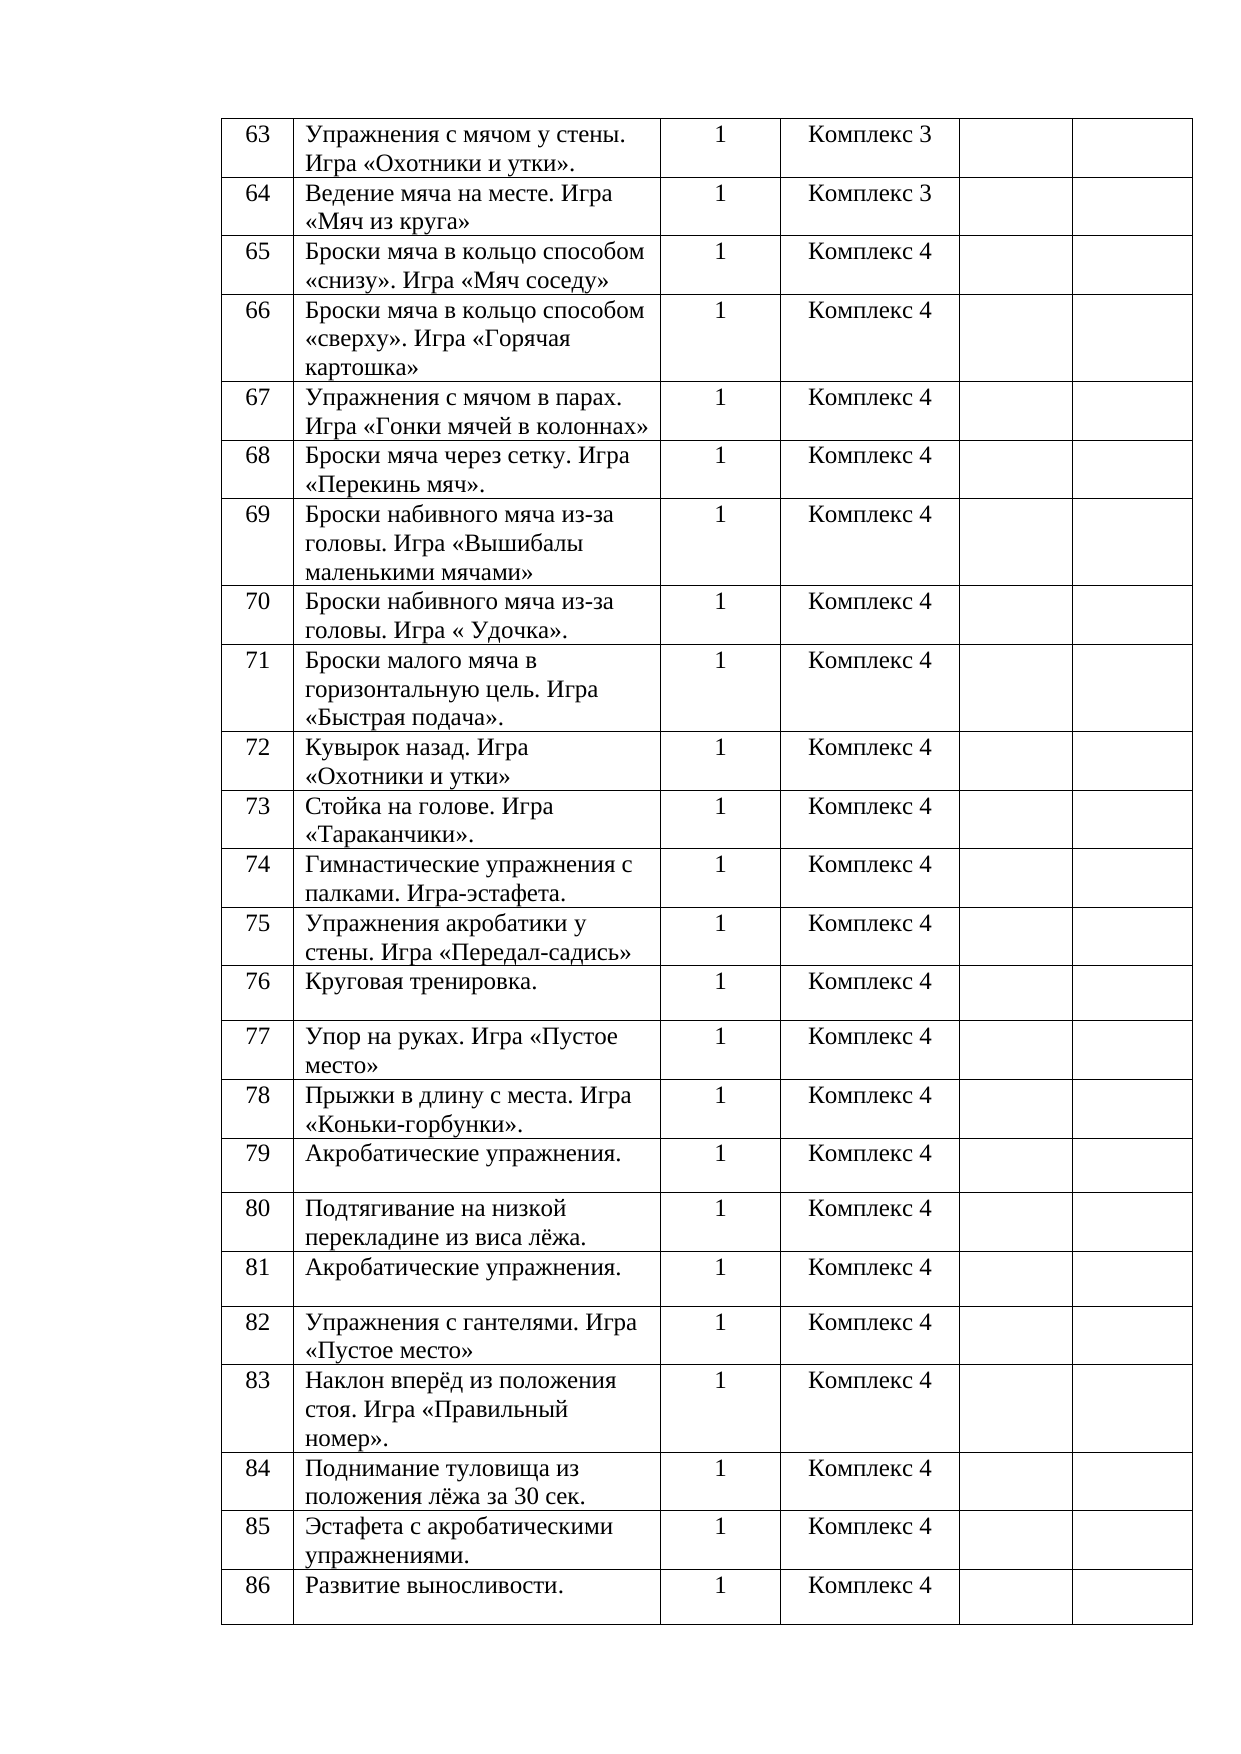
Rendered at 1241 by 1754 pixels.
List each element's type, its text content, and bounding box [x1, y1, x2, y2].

table_cell [1073, 441, 1192, 498]
table_cell [1073, 849, 1192, 907]
table_cell [960, 382, 1072, 439]
table_cell 82 [222, 1307, 293, 1364]
table_cell 1 [661, 791, 780, 848]
table_cell 72 [222, 732, 293, 790]
table_cell [960, 791, 1072, 848]
table_cell 70 [222, 586, 293, 644]
table_cell [960, 178, 1072, 235]
table_cell Комплекс 4 [781, 441, 959, 498]
table_cell 73 [222, 791, 293, 848]
table_cell Броски мяча через сетку. Игра «Перекинь мяч». [294, 441, 660, 498]
table_cell 1 [661, 119, 780, 177]
table_cell 67 [222, 382, 293, 439]
table_cell 75 [222, 908, 293, 965]
table_cell 79 [222, 1139, 293, 1192]
table_cell 1 [661, 966, 780, 1020]
table_cell Комплекс 4 [781, 1252, 959, 1306]
table_cell Подтягивание на низкой перекладине из виса лёжа. [294, 1193, 660, 1251]
table_cell 83 [222, 1365, 293, 1452]
table_cell [1073, 732, 1192, 790]
table_cell [1073, 1570, 1192, 1623]
table_cell Комплекс 3 [781, 119, 959, 177]
table_cell Комплекс 4 [781, 295, 959, 381]
table_cell [960, 1193, 1072, 1251]
table_cell Кувырок назад. Игра «Охотники и утки» [294, 732, 660, 790]
table_cell Стойка на голове. Игра «Тараканчики». [294, 791, 660, 848]
table_cell 1 [661, 1307, 780, 1364]
table_cell [1073, 178, 1192, 235]
table_cell [1073, 1511, 1192, 1569]
table_cell [1073, 1252, 1192, 1306]
table_cell [960, 1570, 1072, 1623]
table_cell [1073, 236, 1192, 294]
table_cell 1 [661, 1139, 780, 1192]
table_cell Комплекс 4 [781, 1080, 959, 1137]
table_cell 1 [661, 849, 780, 907]
table_cell 66 [222, 295, 293, 381]
table_cell Броски набивного мяча из-за головы. Игра « Удочка». [294, 586, 660, 644]
table_cell 74 [222, 849, 293, 907]
table_cell Поднимание туловища из положения лёжа за 30 сек. [294, 1453, 660, 1510]
table_cell [1073, 645, 1192, 731]
table_cell 63 [222, 119, 293, 177]
table_cell [1073, 586, 1192, 644]
table_cell [960, 1365, 1072, 1452]
table_cell [1073, 1139, 1192, 1192]
table_cell 1 [661, 1193, 780, 1251]
table_cell Упражнения с мячом у стены. Игра «Охотники и утки». [294, 119, 660, 177]
table_cell [1073, 1021, 1192, 1079]
table_cell 78 [222, 1080, 293, 1137]
table_cell [960, 441, 1072, 498]
table_cell 68 [222, 441, 293, 498]
table_cell Комплекс 4 [781, 645, 959, 731]
table_cell 80 [222, 1193, 293, 1251]
table_cell Акробатические упражнения. [294, 1139, 660, 1192]
table_cell Комплекс 4 [781, 1453, 959, 1510]
table_cell Комплекс 4 [781, 1193, 959, 1251]
table_cell [960, 732, 1072, 790]
table_cell Акробатические упражнения. [294, 1252, 660, 1306]
table_cell Броски мяча в кольцо способом «снизу». Игра «Мяч соседу» [294, 236, 660, 294]
table_cell 1 [661, 1570, 780, 1623]
table_cell 65 [222, 236, 293, 294]
table_cell [960, 1453, 1072, 1510]
table_cell [960, 1139, 1072, 1192]
table_cell [960, 119, 1072, 177]
table_cell Ведение мяча на месте. Игра «Мяч из круга» [294, 178, 660, 235]
table_cell 76 [222, 966, 293, 1020]
table_cell Комплекс 4 [781, 1139, 959, 1192]
table_cell Броски набивного мяча из-за головы. Игра «Вышибалы маленькими мячами» [294, 499, 660, 585]
table_cell [1073, 1365, 1192, 1452]
table_cell [1073, 1080, 1192, 1137]
table_cell Комплекс 4 [781, 1570, 959, 1623]
table_cell Комплекс 4 [781, 1307, 959, 1364]
table_cell 1 [661, 1511, 780, 1569]
table_cell Комплекс 4 [781, 382, 959, 439]
table_cell [1073, 499, 1192, 585]
table_cell Комплекс 4 [781, 791, 959, 848]
table_cell [1073, 1307, 1192, 1364]
table_cell Гимнастические упражнения с палками. Игра-эстафета. [294, 849, 660, 907]
table_cell 77 [222, 1021, 293, 1079]
table_cell Прыжки в длину с места. Игра «Коньки-горбунки». [294, 1080, 660, 1137]
table_cell [1073, 966, 1192, 1020]
table_cell Наклон вперёд из положения стоя. Игра «Правильный номер». [294, 1365, 660, 1452]
table_cell 1 [661, 586, 780, 644]
table_cell 1 [661, 1021, 780, 1079]
table_cell 1 [661, 1453, 780, 1510]
table_cell [960, 236, 1072, 294]
table_cell Круговая тренировка. [294, 966, 660, 1020]
table_cell 71 [222, 645, 293, 731]
table_cell [960, 645, 1072, 731]
table_cell [960, 1252, 1072, 1306]
table_cell 1 [661, 499, 780, 585]
table_cell 1 [661, 382, 780, 439]
table_cell Комплекс 3 [781, 178, 959, 235]
table_cell 64 [222, 178, 293, 235]
table_cell Комплекс 4 [781, 908, 959, 965]
table_cell Броски мяча в кольцо способом «сверху». Игра «Горячая картошка» [294, 295, 660, 381]
table_cell Комплекс 4 [781, 1365, 959, 1452]
table_cell 81 [222, 1252, 293, 1306]
table_cell Комплекс 4 [781, 1511, 959, 1569]
table_cell [960, 1021, 1072, 1079]
table_cell 1 [661, 295, 780, 381]
table_cell [1073, 791, 1192, 848]
table_cell [960, 295, 1072, 381]
table_cell [960, 499, 1072, 585]
table_cell [1073, 1453, 1192, 1510]
table_cell 1 [661, 908, 780, 965]
table_cell Упражнения акробатики у стены. Игра «Передал-садись» [294, 908, 660, 965]
table_cell Комплекс 4 [781, 966, 959, 1020]
table_cell Броски малого мяча в горизонтальную цель. Игра «Быстрая подача». [294, 645, 660, 731]
table_cell 1 [661, 1365, 780, 1452]
table_cell 84 [222, 1453, 293, 1510]
table_cell [1073, 119, 1192, 177]
table_cell 1 [661, 236, 780, 294]
table_cell 1 [661, 645, 780, 731]
table_cell [960, 908, 1072, 965]
table_cell Упор на руках. Игра «Пустое место» [294, 1021, 660, 1079]
table_cell 69 [222, 499, 293, 585]
table_cell 1 [661, 178, 780, 235]
table_cell [1073, 1193, 1192, 1251]
table_cell Комплекс 4 [781, 236, 959, 294]
table_cell 1 [661, 1252, 780, 1306]
table_cell [960, 849, 1072, 907]
table_cell [960, 1511, 1072, 1569]
table_cell 1 [661, 441, 780, 498]
table_cell [960, 1080, 1072, 1137]
table_cell 1 [661, 1080, 780, 1137]
table_cell Комплекс 4 [781, 499, 959, 585]
table_cell Упражнения с гантелями. Игра «Пустое место» [294, 1307, 660, 1364]
table_cell [1073, 295, 1192, 381]
table_cell [1073, 382, 1192, 439]
table_cell Эстафета с акробатическими упражнениями. [294, 1511, 660, 1569]
table_cell Развитие выносливости. [294, 1570, 660, 1623]
table_cell [960, 966, 1072, 1020]
table_cell [1073, 908, 1192, 965]
table_cell Комплекс 4 [781, 732, 959, 790]
table_cell [960, 1307, 1072, 1364]
table_cell Комплекс 4 [781, 849, 959, 907]
table_cell Комплекс 4 [781, 586, 959, 644]
table_cell Комплекс 4 [781, 1021, 959, 1079]
table_cell 86 [222, 1570, 293, 1623]
table_cell 85 [222, 1511, 293, 1569]
table_cell [960, 586, 1072, 644]
table_cell 1 [661, 732, 780, 790]
table_cell Упражнения с мячом в парах. Игра «Гонки мячей в колоннах» [294, 382, 660, 439]
